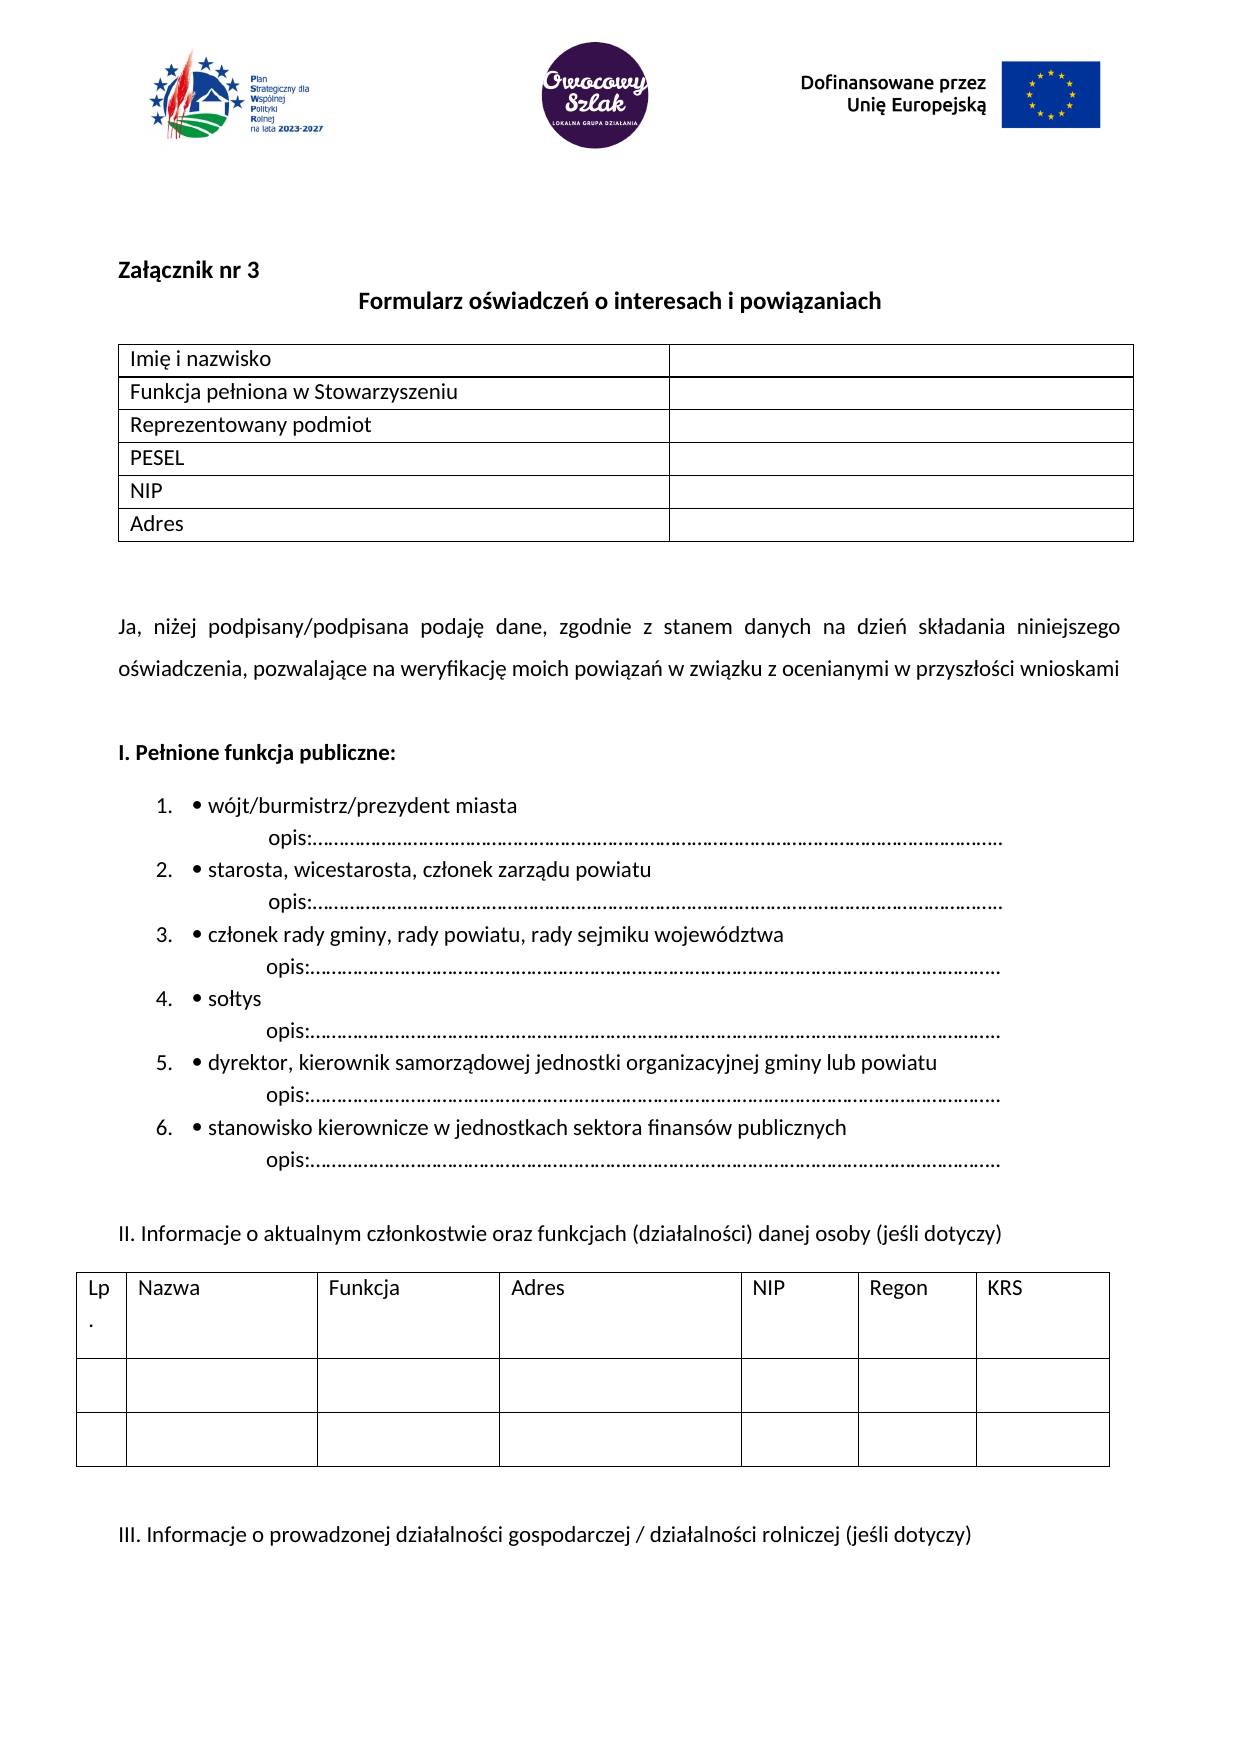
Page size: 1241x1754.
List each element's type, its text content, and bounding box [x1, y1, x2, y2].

picture [527, 28, 662, 163]
text II. Informacje o aktualnym członkostwie oraz funkcjach (działalności) danej osoby (jeśli dotyczy) [118, 1219, 1122, 1247]
text I. Pełnione funkcja publiczne: [118, 738, 1122, 766]
table_cell Reprezentowany podmiot [119, 410, 669, 442]
table_header Regon [859, 1273, 976, 1358]
text opis:………………………………………………………………………………………………………………….. [193, 952, 1122, 980]
table_cell [127, 1359, 317, 1412]
text Załącznik nr 3 [118, 254, 1122, 285]
table_cell [859, 1359, 976, 1412]
table_cell [318, 1359, 499, 1412]
table_cell NIP [119, 476, 669, 508]
text Formularz oświadczeń o interesach i powiązaniach [118, 285, 1122, 315]
table_cell [977, 1413, 1109, 1466]
table_cell [977, 1359, 1109, 1412]
table_cell [670, 476, 1133, 508]
table_header KRS [977, 1273, 1109, 1358]
list wójt/burmistrz/prezydent miasta [156, 791, 1122, 819]
list sołtys [156, 984, 1122, 1012]
text opis:………………………………………………………………………………………………………………….. [268, 823, 1122, 851]
text opis:………………………………………………………………………………………………………………….. [193, 1145, 1122, 1173]
table_cell [77, 1413, 126, 1466]
table_header Funkcja [318, 1273, 499, 1358]
list stanowisko kierownicze w jednostkach sektora finansów publicznych [156, 1113, 1122, 1141]
table_cell [742, 1359, 858, 1412]
table_cell [670, 410, 1133, 442]
list dyrektor, kierownik samorządowej jednostki organizacyjnej gminy lub powiatu [156, 1048, 1122, 1076]
picture [780, 40, 1122, 150]
table_cell [742, 1413, 858, 1466]
table_cell [77, 1359, 126, 1412]
table_header [670, 345, 1133, 376]
table_cell [859, 1413, 976, 1466]
table_cell [500, 1359, 741, 1412]
table_cell [127, 1413, 317, 1466]
table_header Adres [500, 1273, 741, 1358]
table_cell PESEL [119, 443, 669, 475]
table_cell [318, 1413, 499, 1466]
table_cell [670, 509, 1133, 541]
table_header Nazwa [127, 1273, 317, 1358]
list starosta, wicestarosta, członek zarządu powiatu [156, 855, 1122, 883]
text opis:………………………………………………………………………………………………………………….. [268, 887, 1122, 916]
table_cell Funkcja pełniona w Stowarzyszeniu [119, 378, 669, 409]
table_cell [500, 1413, 741, 1466]
text III. Informacje o prowadzonej działalności gospodarczej / działalności rolniczej (jeśli dotyczy) [118, 1520, 1122, 1548]
text opis:………………………………………………………………………………………………………………….. [193, 1081, 1122, 1109]
table_header Lp. [77, 1273, 126, 1358]
text opis:………………………………………………………………………………………………………………….. [193, 1016, 1122, 1044]
picture [87, 34, 380, 158]
text Ja, niżej podpisany/podpisana podaję dane, zgodnie z stanem danych na dzień składania niniejszego oświadczenia, pozwalające na weryfikację moich powiązań w związku z ocenianymi w przyszłości wnioskami [118, 612, 1122, 682]
table_header NIP [742, 1273, 858, 1358]
table_cell Adres [119, 509, 669, 541]
table_header Imię i nazwisko [119, 345, 669, 376]
table_cell [670, 443, 1133, 475]
list członek rady gminy, rady powiatu, rady sejmiku województwa [156, 920, 1122, 948]
table_cell [670, 378, 1133, 409]
